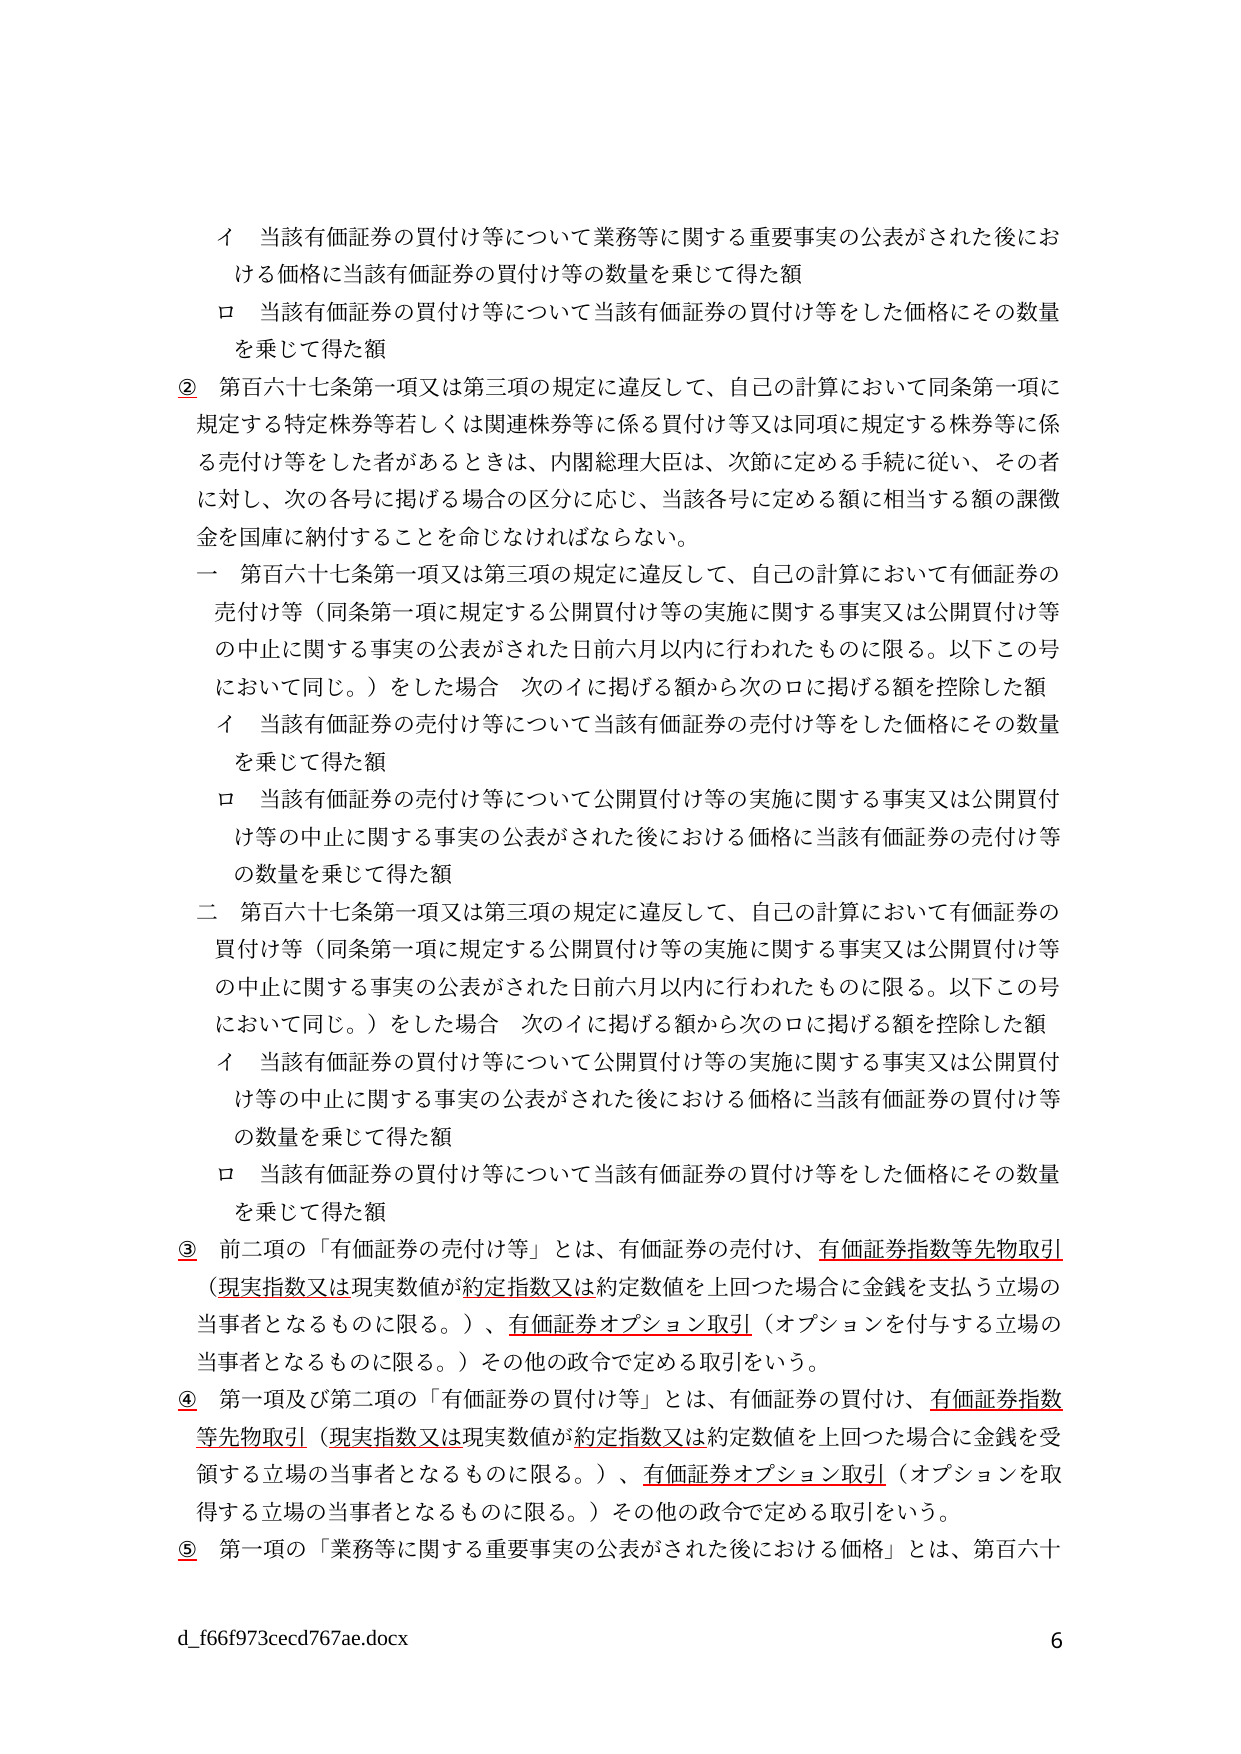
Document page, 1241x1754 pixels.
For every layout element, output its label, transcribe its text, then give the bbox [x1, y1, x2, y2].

text イ 当該有価証券の買付け等について公開買付け等の実施に関する事実又は公開買付け等の中止に関する事実の公表がされた後における価格に当該有価証券の買付け等の数量を乗じて得た額 [215, 1042, 1063, 1154]
text イ 当該有価証券の売付け等について当該有価証券の売付け等をした価格にその数量を乗じて得た額 [215, 704, 1063, 779]
text ロ 当該有価証券の買付け等について当該有価証券の買付け等をした価格にその数量を乗じて得た額 [215, 1154, 1063, 1229]
text ④ 第一項及び第二項の「有価証券の買付け等」とは、有価証券の買付け、有価証券指数等先物取引（現実指数又は現実数値が約定指数又は約定数値を上回つた場合に金銭を受領する立場の当事者となるものに限る。）、有価証券オプション取引（オプションを取得する立場の当事者となるものに限る。）その他の政令で定める取引をいう。 [177, 1379, 1063, 1529]
text イ 当該有価証券の買付け等について業務等に関する重要事実の公表がされた後における価格に当該有価証券の買付け等の数量を乗じて得た額 [215, 217, 1063, 292]
text ロ 当該有価証券の買付け等について当該有価証券の買付け等をした価格にその数量を乗じて得た額 [215, 292, 1063, 367]
text ロ 当該有価証券の売付け等について公開買付け等の実施に関する事実又は公開買付け等の中止に関する事実の公表がされた後における価格に当該有価証券の売付け等の数量を乗じて得た額 [215, 779, 1063, 892]
text 一 第百六十七条第一項又は第三項の規定に違反して、自己の計算において有価証券の売付け等（同条第一項に規定する公開買付け等の実施に関する事実又は公開買付け等の中止に関する事実の公表がされた日前六月以内に行われたものに限る。以下この号において同じ。）をした場合 次のイに掲げる額から次のロに掲げる額を控除した額 [196, 554, 1063, 704]
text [177, 1529, 1063, 1567]
text ③ 前二項の「有価証券の売付け等」とは、有価証券の売付け、有価証券指数等先物取引（現実指数又は現実数値が約定指数又は約定数値を上回つた場合に金銭を支払う立場の当事者となるものに限る。）、有価証券オプション取引（オプションを付与する立場の当事者となるものに限る。）その他の政令で定める取引をいう。 [177, 1229, 1063, 1379]
text 二 第百六十七条第一項又は第三項の規定に違反して、自己の計算において有価証券の買付け等（同条第一項に規定する公開買付け等の実施に関する事実又は公開買付け等の中止に関する事実の公表がされた日前六月以内に行われたものに限る。以下この号において同じ。）をした場合 次のイに掲げる額から次のロに掲げる額を控除した額 [196, 892, 1063, 1042]
text ② 第百六十七条第一項又は第三項の規定に違反して、自己の計算において同条第一項に規定する特定株券等若しくは関連株券等に係る買付け等又は同項に規定する株券等に係る売付け等をした者があるときは、内閣総理大臣は、次節に定める手続に従い、その者に対し、次の各号に掲げる場合の区分に応じ、当該各号に定める額に相当する額の課徴金を国庫に納付することを命じなければならない。 [177, 367, 1063, 554]
